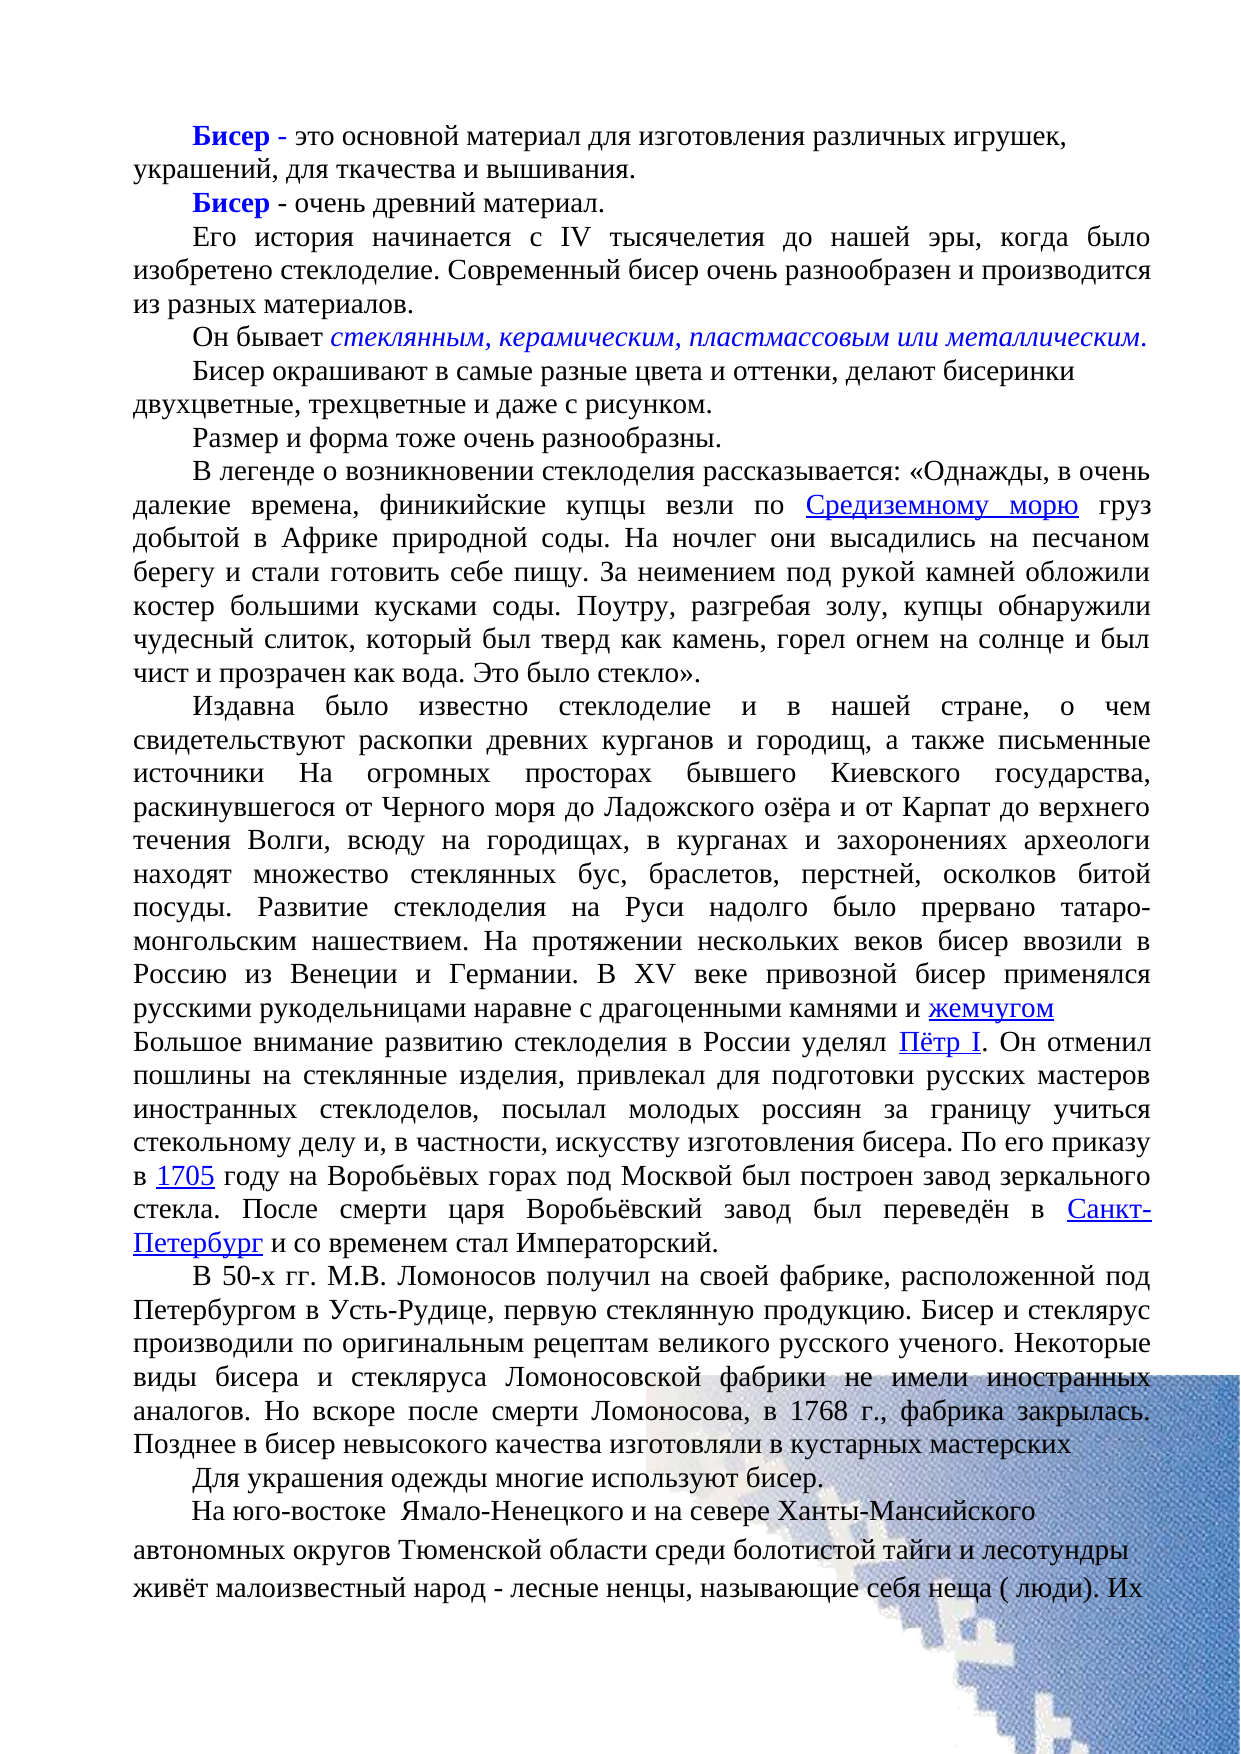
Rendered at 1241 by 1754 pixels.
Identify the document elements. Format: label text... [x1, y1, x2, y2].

text Для украшения одежды многие используют бисер. [133, 1460, 1152, 1493]
text Его история начинается с IV тысячелетия до нашей эры, когда было изобретено стеклоделие. Современный бисер очень разнообразен и производится из разных материалов. [133, 219, 1152, 319]
picture [646, 1375, 1240, 1754]
text Размер и форма тоже очень разнообразны. [133, 420, 1152, 453]
text Бисер окрашивают в самые разные цвета и оттенки, делают бисеринки двухцветные, трехцветные и даже с рисунком. [133, 353, 1152, 420]
text Он бывает стеклянным, керамическим, пластмассовым или металлическим. [133, 319, 1152, 353]
text Бисер - это основной материал для изготовления различных игрушек, украшений, для ткачества и вышивания. [133, 118, 1152, 185]
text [133, 1493, 1152, 1604]
text Бисер - очень древний материал. [133, 185, 1152, 219]
text В 50-х гг. М.В. Ломоносов получил на своей фабрике, расположенной под Петербургом в Усть-Рудице, первую стеклянную продукцию. Бисер и стеклярус производили по оригинальным рецептам великого русского ученого. Некоторые виды бисера и стекляруса Ломоносовской фабрики не имели иностранных аналогов. Но вскоре после смерти Ломоносова, в 1768 г., фабрика закрылась. Позднее в бисер невысокого качества изготовляли в кустарных мастерских [133, 1258, 1152, 1460]
text В легенде о возникновении стеклоделия рассказывается: «Однажды, в очень далекие времена, финикийские купцы везли по Средиземному морю груз добытой в Африке природной соды. На ночлег они высадились на песчаном берегу и стали готовить себе пищу. За неимением под рукой камней обложили костер большими кусками соды. Поутру, разгребая золу, купцы обнаружили чудесный слиток, который был тверд как камень, горел огнем на солнце и был чист и прозрачен как вода. Это было стекло». [133, 453, 1152, 688]
text Большое внимание развитию стеклоделия в России уделял Пётр I. Он отменил пошлины на стеклянные изделия, привлекал для подготовки русских мастеров иностранных стеклоделов, посылал молодых россиян за границу учиться стекольному делу и, в частности, искусству изготовления бисера. По его приказу в 1705 году на Воробьёвых горах под Москвой был построен завод зеркального стекла. После смерти царя Воробьёвский завод был переведён в Санкт-Петербург и со временем стал Императорский. [133, 1024, 1152, 1258]
text Издавна было известно стеклоделие и в нашей стране, о чем свидетельствуют раскопки древних курганов и городищ, а также письменные источники На огромных просторах бывшего Киевского государства, раскинувшегося от Черного моря до Ладожского озёра и от Карпат до верхнего течения Волги, всюду на городищах, в курганах и захоронениях археологи находят множество стеклянных бус, браслетов, перстней, осколков битой посуды. Развитие стеклоделия на Руси надолго было прервано татаро-монгольским нашествием. На протяжении нескольких веков бисер ввозили в Россию из Венеции и Германии. В XV веке привозной бисер применялся русскими рукодельницами наравне с драгоценными камнями и жемчугом [133, 688, 1152, 1024]
